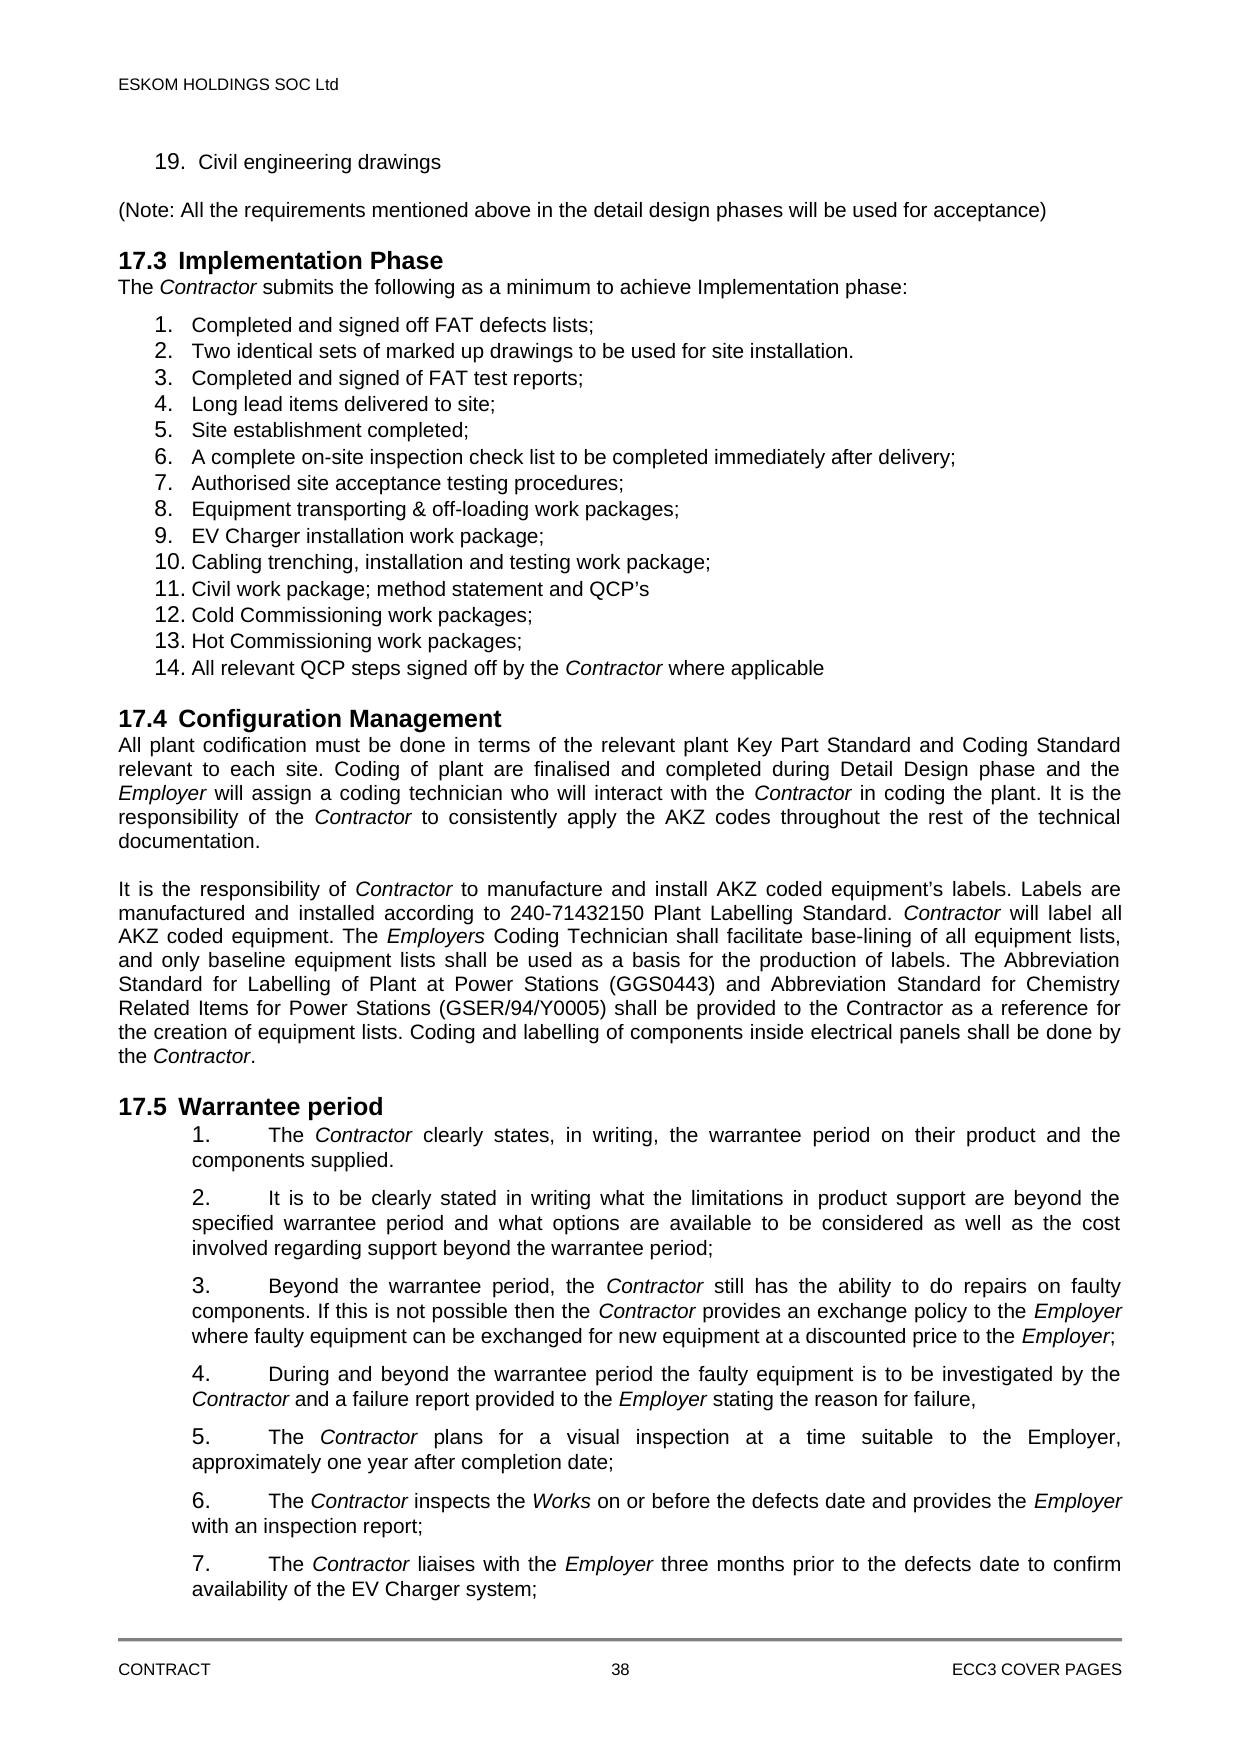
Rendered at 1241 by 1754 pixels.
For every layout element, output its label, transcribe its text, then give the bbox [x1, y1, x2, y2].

list All relevant QCP steps signed off by the Contractor where applicable [154, 653, 1122, 680]
list The Contractor plans for a visual inspection at a time suitable to the Employer, approximately one year after completion date; [192, 1423, 1122, 1474]
list Hot Commissioning work packages; [154, 627, 1122, 653]
list Civil work package; method statement and QCP’s [154, 574, 1122, 601]
subtitle Configuration Management [118, 704, 1122, 733]
list Cabling trenching, installation and testing work package; [154, 548, 1122, 574]
list Completed and signed off FAT defects lists; [154, 311, 1122, 337]
list Beyond the warrantee period, the Contractor still has the ability to do repairs on faulty components. If this is not possible then the Contractor provides an exchange policy to the Employer where faulty equipment can be exchanged for new equipment at a discounted price to the Employer; [192, 1272, 1122, 1347]
list The Contractor clearly states, in writing, the warrantee period on their product and the components supplied. [192, 1121, 1122, 1172]
list Civil engineering drawings [154, 148, 1122, 174]
text All plant codification must be done in terms of the relevant plant Key Part Standard and Coding Standard relevant to each site. Coding of plant are finalised and completed during Detail Design phase and the Employer will assign a coding technician who will interact with the Contractor in coding the plant. It is the responsibility of the Contractor to consistently apply the AKZ codes throughout the rest of the technical documentation. [118, 733, 1122, 852]
list EV Charger installation work package; [154, 522, 1122, 548]
list It is to be clearly stated in writing what the limitations in product support are beyond the specified warrantee period and what options are available to be considered as well as the cost involved regarding support beyond the warrantee period; [192, 1184, 1122, 1259]
text (Note: All the requirements mentioned above in the detail design phases will be used for acceptance) [118, 198, 1122, 222]
list Completed and signed of FAT test reports; [154, 364, 1122, 390]
list Site establishment completed; [154, 416, 1122, 443]
list The Contractor inspects the Works on or before the defects date and provides the Employer with an inspection report; [192, 1487, 1122, 1537]
list Cold Commissioning work packages; [154, 601, 1122, 627]
list A complete on-site inspection check list to be completed immediately after delivery; [154, 443, 1122, 469]
list The Contractor liaises with the Employer three months prior to the defects date to confirm availability of the EV Charger system; [192, 1550, 1122, 1601]
list Authorised site acceptance testing procedures; [154, 469, 1122, 495]
subtitle Implementation Phase [118, 246, 1122, 275]
list Long lead items delivered to site; [154, 390, 1122, 416]
text The Contractor submits the following as a minimum to achieve Implementation phase: [118, 275, 1122, 299]
subtitle Warrantee period [118, 1092, 1122, 1121]
list Equipment transporting & off-loading work packages; [154, 495, 1122, 522]
list Two identical sets of marked up drawings to be used for site installation. [154, 337, 1122, 364]
text It is the responsibility of Contractor to manufacture and install AKZ coded equipment’s labels. Labels are manufactured and installed according to 240-71432150 Plant Labelling Standard. Contractor will label all AKZ coded equipment. The Employers Coding Technician shall facilitate base-lining of all equipment lists, and only baseline equipment lists shall be used as a basis for the production of labels. The Abbreviation Standard for Labelling of Plant at Power Stations (GGS0443) and Abbreviation Standard for Chemistry Related Items for Power Stations (GSER/94/Y0005) shall be provided to the Contractor as a reference for the creation of equipment lists. Coding and labelling of components inside electrical panels shall be done by the Contractor. [118, 876, 1122, 1068]
list During and beyond the warrantee period the faulty equipment is to be investigated by the Contractor and a failure report provided to the Employer stating the reason for failure, [192, 1360, 1122, 1411]
